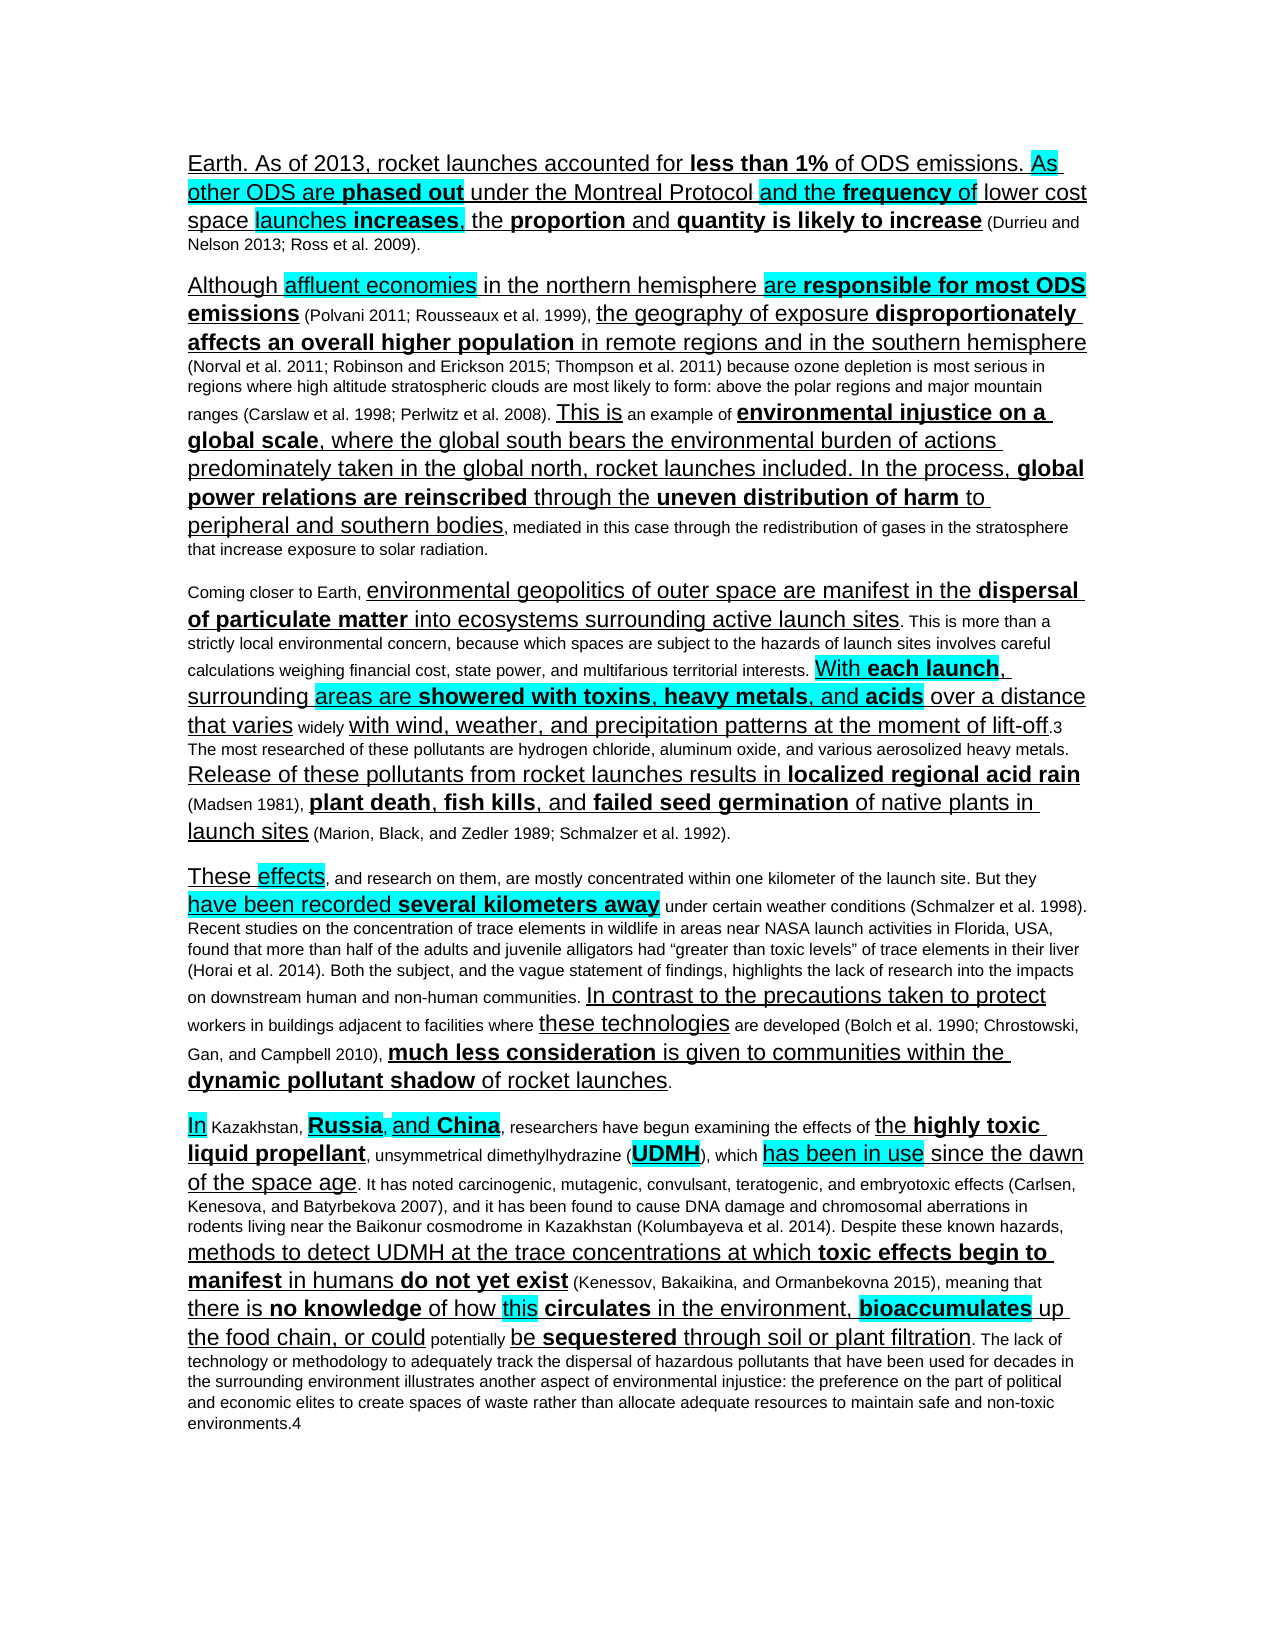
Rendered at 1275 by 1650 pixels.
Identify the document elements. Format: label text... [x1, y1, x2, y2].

text Although affluent economies in the northern hemisphere are responsible for most ODS emissions (Polvani 2011; Rousseaux et al. 1999), the geography of exposure disproportionately affects an overall higher population in remote regions and in the southern hemisphere (Norval et al. 2011; Robinson and Erickson 2015; Thompson et al. 2011) because ozone depletion is most serious in regions where high altitude stratospheric clouds are most likely to form: above the polar regions and major mountain ranges (Carslaw et al. 1998; Perlwitz et al. 2008). This is an example of environmental injustice on a global scale, where the global south bears the environmental burden of actions predominately taken in the global north, rocket launches included. In the process, global power relations are reinscribed through the uneven distribution of harm to peripheral and southern bodies, mediated in this case through the redistribution of gases in the stratosphere that increase exposure to solar radiation. [187, 272, 1087, 352]
text In Kazakhstan, Russia, and China, researchers have begun examining the effects of the highly toxic liquid propellant, unsymmetrical dimethylhydrazine (UDMH), which has been in use since the dawn of the space age. It has noted carcinogenic, mutagenic, convulsant, teratogenic, and embryotoxic effects (Carlsen, Kenesova, and Batyrbekova 2007), and it has been found to cause DNA damage and chromosomal aberrations in rodents living near the Baikonur cosmodrome in Kazakhstan (Kolumbayeva et al. 2014). Despite these known hazards, methods to detect UDMH at the trace concentrations at which toxic effects begin to manifest in humans do not yet exist (Kenessov, Bakaikina, and Ormanbekovna 2015), meaning that there is no knowledge of how this circulates in the environment, bioaccumulates up the food chain, or could potentially be sequestered through soil or plant filtration. The lack of technology or methodology to adequately track the dispersal of hazardous pollutants that have been used for decades in the surrounding environment illustrates another aspect of environmental injustice: the preference on the part of political and economic elites to create spaces of waste rather than allocate adequate resources to maintain safe and non-toxic environments.4 [187, 1112, 1087, 1433]
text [187, 150, 1087, 201]
text Although affluent economies in the northern hemisphere are responsible for most ODS emissions (Polvani 2011; Rousseaux et al. 1999), the geography of exposure disproportionately affects an overall higher population in remote regions and in the southern hemisphere (Norval et al. 2011; Robinson and Erickson 2015; Thompson et al. 2011) because ozone depletion is most serious in regions where high altitude stratospheric clouds are most likely to form: above the polar regions and major mountain ranges (Carslaw et al. 1998; Perlwitz et al. 2008). This is an example of environmental injustice on a global scale, where the global south bears the environmental burden of actions predominately taken in the global north, rocket launches included. In the process, global power relations are reinscribed through the uneven distribution of harm to peripheral and southern bodies, mediated in this case through the redistribution of gases in the stratosphere that increase exposure to solar radiation. [187, 353, 1087, 559]
text Coming closer to Earth, environmental geopolitics of outer space are manifest in the dispersal of particulate matter into ecosystems surrounding active launch sites. This is more than a strictly local environmental concern, because which spaces are subject to the hazards of launch sites involves careful calculations weighing financial cost, state power, and multifarious territorial interests. With each launch, surrounding areas are showered with toxins, heavy metals, and acids over a distance that varies widely with wind, weather, and precipitation patterns at the moment of lift-off.3 The most researched of these pollutants are hydrogen chloride, aluminum oxide, and various aerosolized heavy metals. Release of these pollutants from rocket launches results in localized regional acid rain (Madsen 1981), plant death, fish kills, and failed seed germination of native plants in launch sites (Marion, Black, and Zedler 1989; Schmalzer et al. 1992). [187, 577, 1087, 844]
text These effects, and research on them, are mostly concentrated within one kilometer of the launch site. But they have been recorded several kilometers away under certain weather conditions (Schmalzer et al. 1998). Recent studies on the concentration of trace elements in wildlife in areas near NASA launch activities in Florida, USA, found that more than half of the adults and juvenile alligators had “greater than toxic levels” of trace elements in their liver (Horai et al. 2014). Both the subject, and the vague statement of findings, highlights the lack of research into the impacts on downstream human and non-human communities. In contrast to the precautions taken to protect workers in buildings adjacent to facilities where these technologies are developed (Bolch et al. 1990; Chrostowski, Gan, and Campbell 2010), much less consideration is given to communities within the dynamic pollutant shadow of rocket launches. [187, 863, 1087, 1093]
